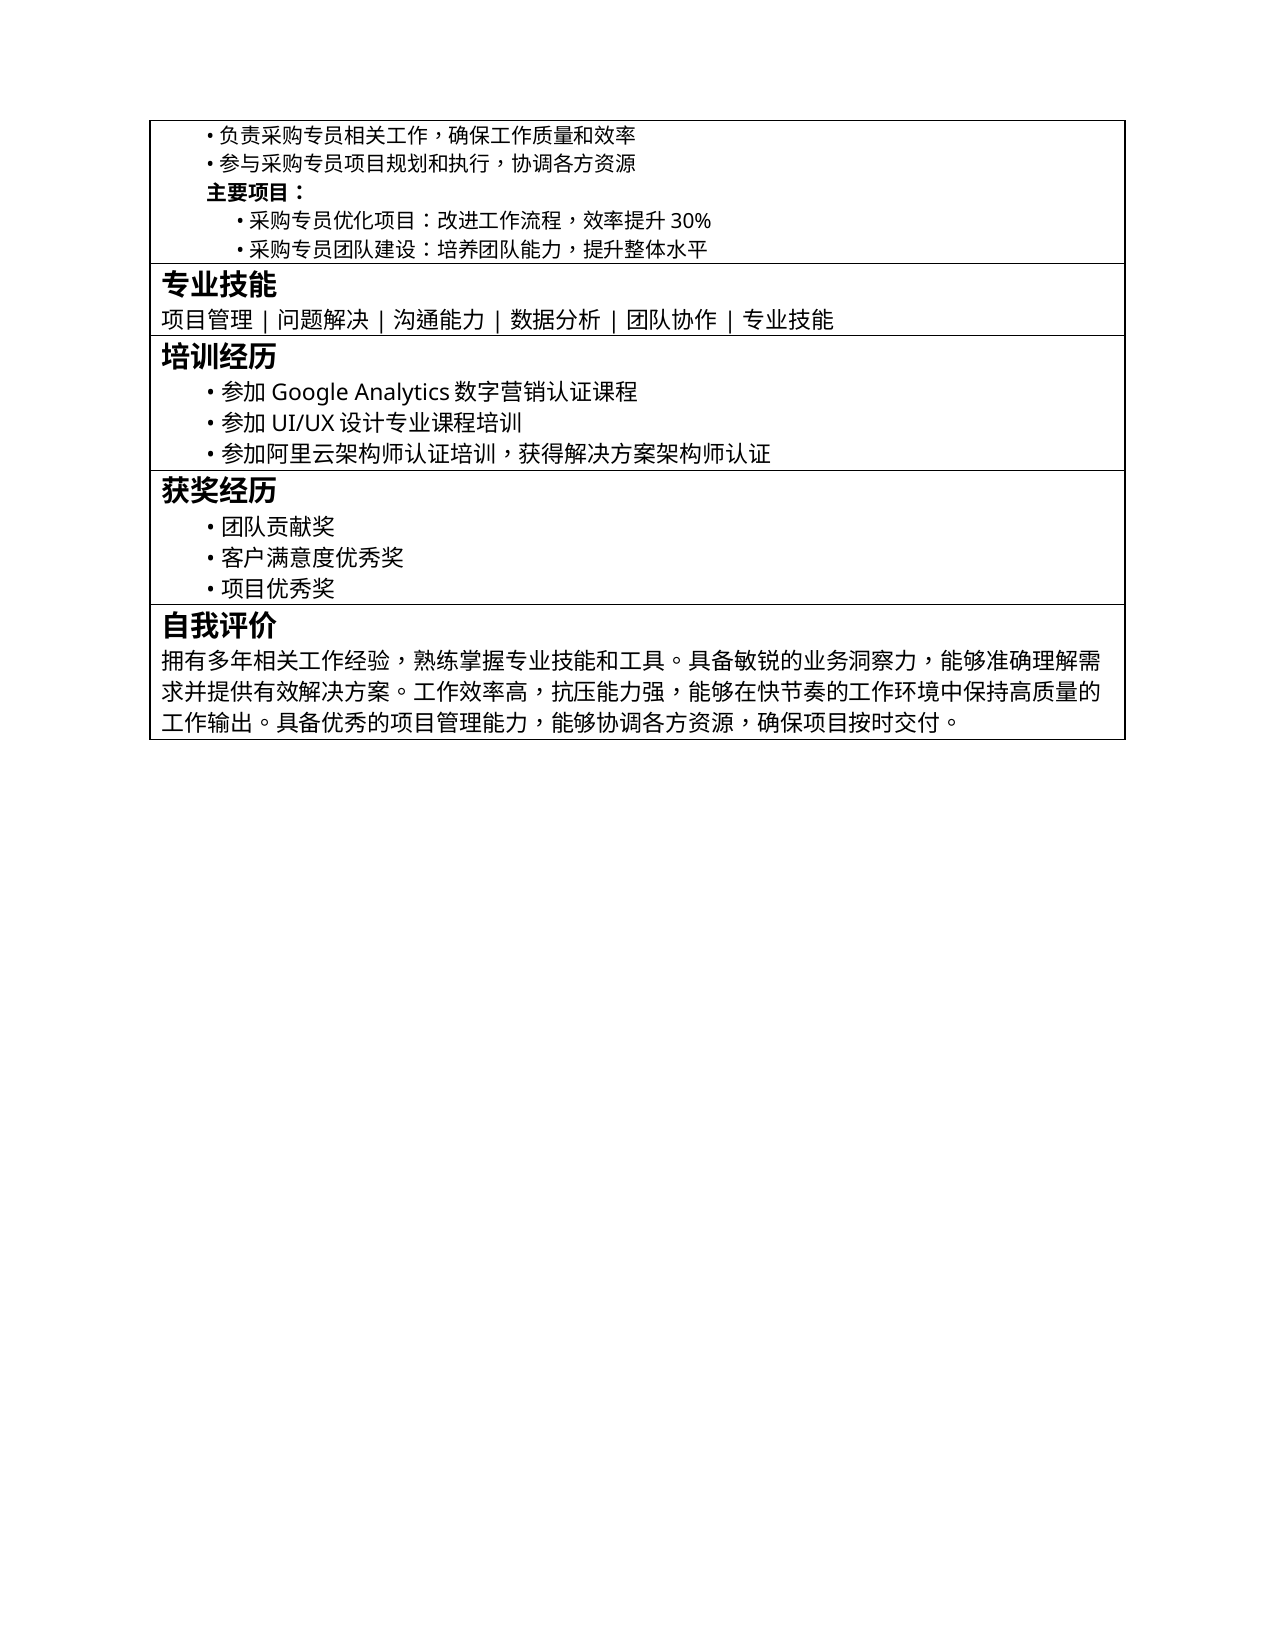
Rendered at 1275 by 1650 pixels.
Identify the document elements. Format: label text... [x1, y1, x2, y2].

table_cell 专业技能 项目管理 | 问题解决 | 沟通能力 | 数据分析 | 团队协作 | 专业技能 [151, 264, 1124, 335]
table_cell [151, 121, 1124, 263]
table_cell 获奖经历 • 团队贡献奖 • 客户满意度优秀奖 • 项目优秀奖 [151, 471, 1124, 604]
table_cell 自我评价 拥有多年相关工作经验，熟练掌握专业技能和工具。具备敏锐的业务洞察力，能够准确理解需求并提供有效解决方案。工作效率高，抗压能力强，能够在快节奏的工作环境中保持高质量的工作输出。具备优秀的项目管理能力，能够协调各方资源，确保项目按时交付。 [151, 605, 1124, 739]
table_cell 培训经历 • 参加Google Analytics数字营销认证课程 • 参加UI/UX设计专业课程培训 • 参加阿里云架构师认证培训，获得解决方案架构师认证 [151, 336, 1124, 470]
